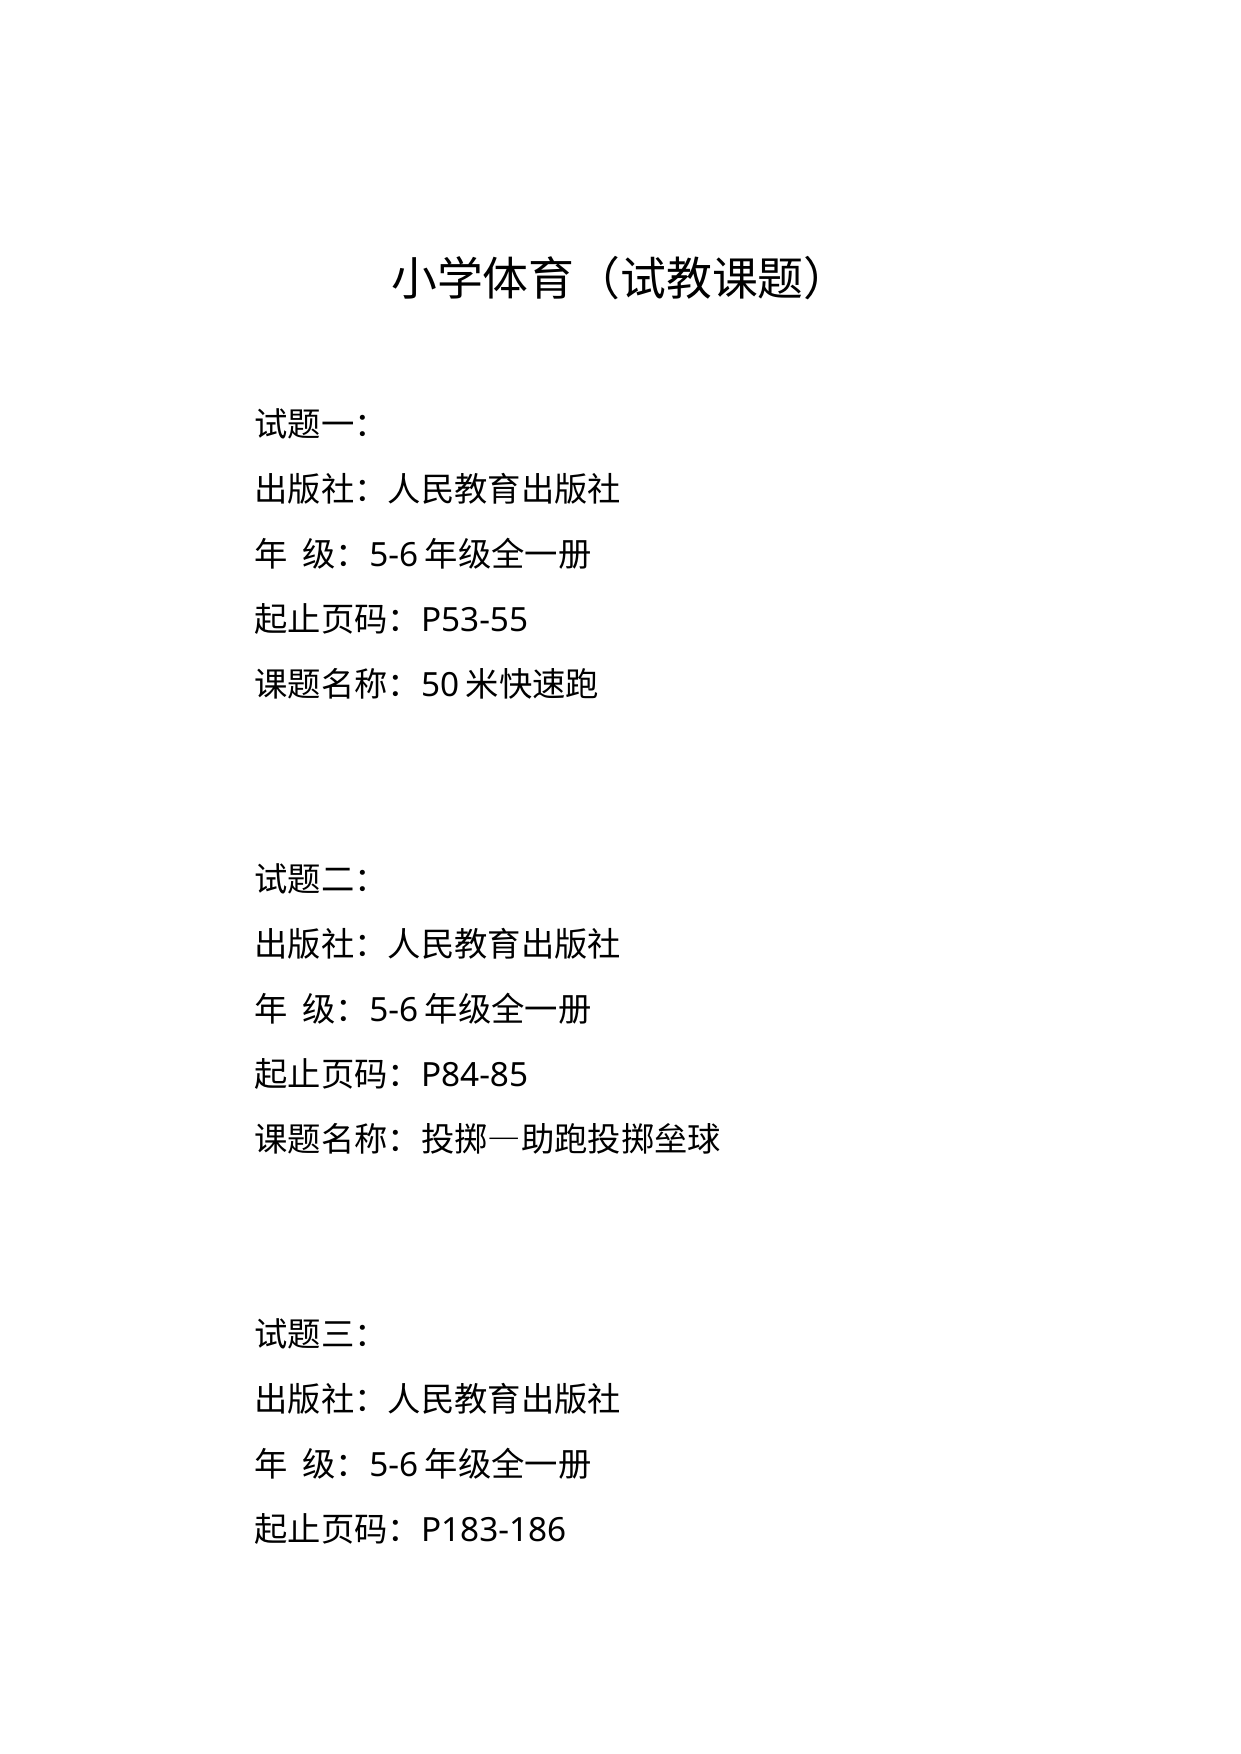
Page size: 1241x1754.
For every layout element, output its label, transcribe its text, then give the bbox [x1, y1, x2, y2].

text 出版社：人民教育出版社 [187, 909, 1053, 974]
text 试题二： [187, 844, 1053, 909]
text 课题名称：投掷—助跑投掷垒球 [187, 1104, 1053, 1169]
text 年 级：5-6年级全一册 [187, 974, 1053, 1039]
text 出版社：人民教育出版社 [187, 1364, 1053, 1429]
text 小学体育（试教课题） [187, 227, 1053, 324]
text 起止页码：P183-186 [187, 1494, 1053, 1559]
text 起止页码：P53-55 [187, 584, 1053, 649]
text 课题名称：50米快速跑 [187, 649, 1053, 714]
text 年 级：5-6年级全一册 [187, 519, 1053, 584]
text 出版社：人民教育出版社 [187, 454, 1053, 519]
text 试题三： [187, 1299, 1053, 1364]
text 起止页码：P84-85 [187, 1039, 1053, 1104]
text 试题一： [187, 389, 1053, 454]
text 年 级：5-6年级全一册 [187, 1429, 1053, 1494]
